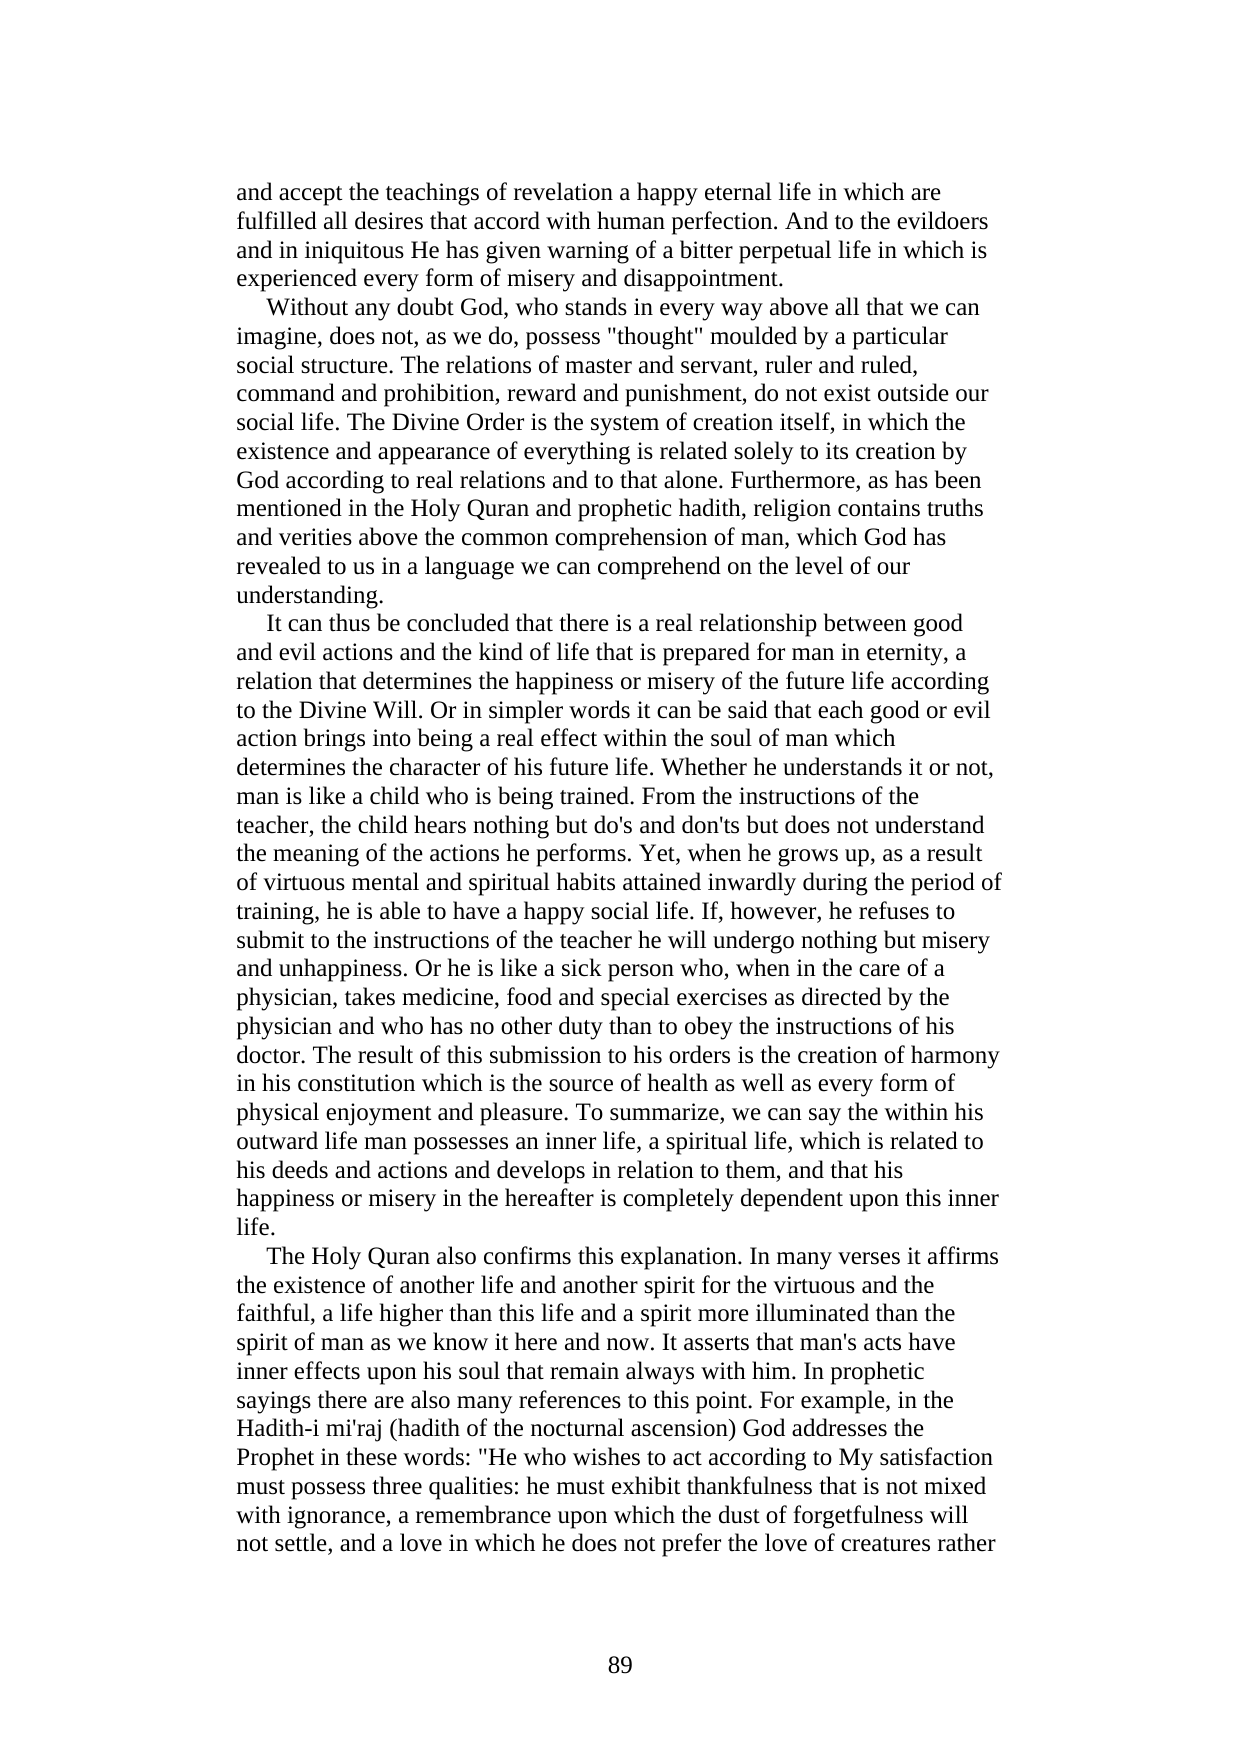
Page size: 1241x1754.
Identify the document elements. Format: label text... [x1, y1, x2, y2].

text Without any doubt God, who stands in every way above all that we can imagine, does not, as we do, possess "thought" moulded by a particular social structure. The relations of master and servant, ruler and ruled, command and prohibition, reward and punishment, do not exist outside our social life. The Divine Order is the system of creation itself, in which the existence and appearance of everything is related solely to its creation by God according to real relations and to that alone. Furthermore, as has been mentioned in the Holy Quran and prophetic hadith, religion contains truths and verities above the common comprehension of man, which God has revealed to us in a language we can comprehend on the level of our understanding. [236, 292, 1004, 608]
text It can thus be concluded that there is a real relationship between good and evil actions and the kind of life that is prepared for man in eternity, a relation that determines the happiness or misery of the future life according to the Divine Will. Or in simpler words it can be said that each good or evil action brings into being a real effect within the soul of man which determines the character of his future life. Whether he understands it or not, man is like a child who is being trained. From the instructions of the teacher, the child hears nothing but do's and don'ts but does not understand the meaning of the actions he performs. Yet, when he grows up, as a result of virtuous mental and spiritual habits attained inwardly during the period of training, he is able to have a happy social life. If, however, he refuses to submit to the instructions of the teacher he will undergo nothing but misery and unhappiness. Or he is like a sick person who, when in the care of a physician, takes medicine, food and special exercises as directed by the physician and who has no other duty than to obey the instructions of his doctor. The result of this submission to his orders is the creation of harmony in his constitution which is the source of health as well as every form of physical enjoyment and pleasure. To summarize, we can say the within his outward life man possesses an inner life, a spiritual life, which is related to his deeds and actions and develops in relation to them, and that his happiness or misery in the hereafter is completely dependent upon this inner life. [236, 608, 1004, 1241]
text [236, 177, 1004, 292]
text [236, 1241, 1004, 1557]
